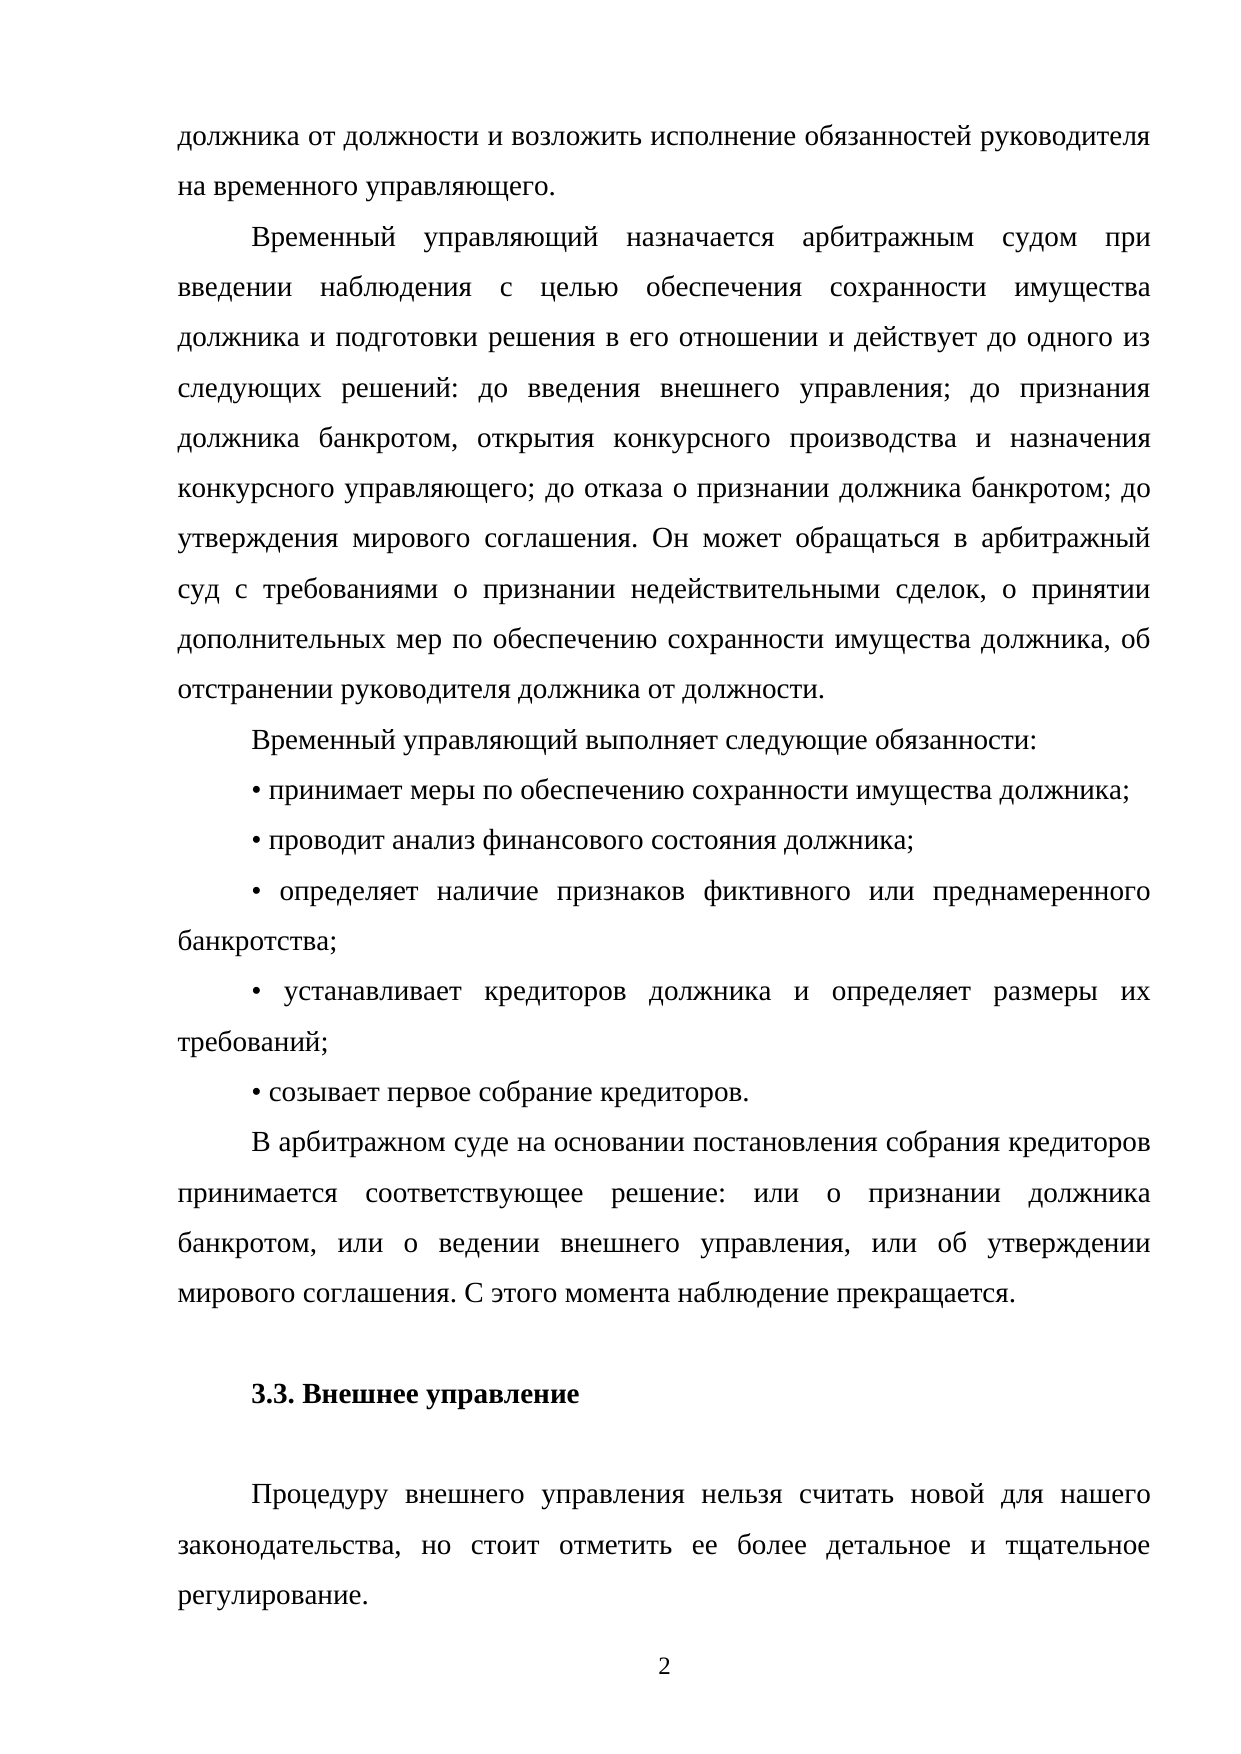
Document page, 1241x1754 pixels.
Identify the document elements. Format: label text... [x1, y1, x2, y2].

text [177, 118, 1152, 202]
text • определяет наличие признаков фиктивного или преднамеренного банкротства; [177, 873, 1152, 957]
text • принимает меры по обеспечению сохранности имущества должника; [177, 772, 1152, 806]
text 3.3. Внешнее управление [177, 1376, 1152, 1409]
text • проводит анализ финансового состояния должника; [177, 822, 1152, 856]
text Процедуру внешнего управления нельзя считать новой для нашего законодательства, но стоит отметить ее более детальное и тщательное регулирование. [177, 1477, 1152, 1611]
text Временный управляющий выполняет следующие обязанности: [177, 722, 1152, 755]
text • устанавливает кредиторов должника и определяет размеры их требований; [177, 973, 1152, 1057]
text В арбитражном суде на основании постановления собрания кредиторов принимается соответствующее решение: или о признании должника банкротом, или о ведении внешнего управления, или об утверждении мирового соглашения. С этого момента наблюдение прекращается. [177, 1124, 1152, 1309]
text • созывает первое собрание кредиторов. [177, 1074, 1152, 1108]
text Временный управляющий назначается арбитражным судом при введении наблюдения с целью обеспечения сохранности имущества должника и подготовки решения в его отношении и действует до одного из следующих решений: до введения внешнего управления; до признания должника банкротом, открытия конкурсного производства и назначения конкурсного управляющего; до отказа о признании должника банкротом; до утверждения мирового соглашения. Он может обращаться в арбитражный суд с требованиями о признании недействительными сделок, о принятии дополнительных мер по обеспечению сохранности имущества должника, об отстранении руководителя должника от должности. [177, 219, 1152, 705]
